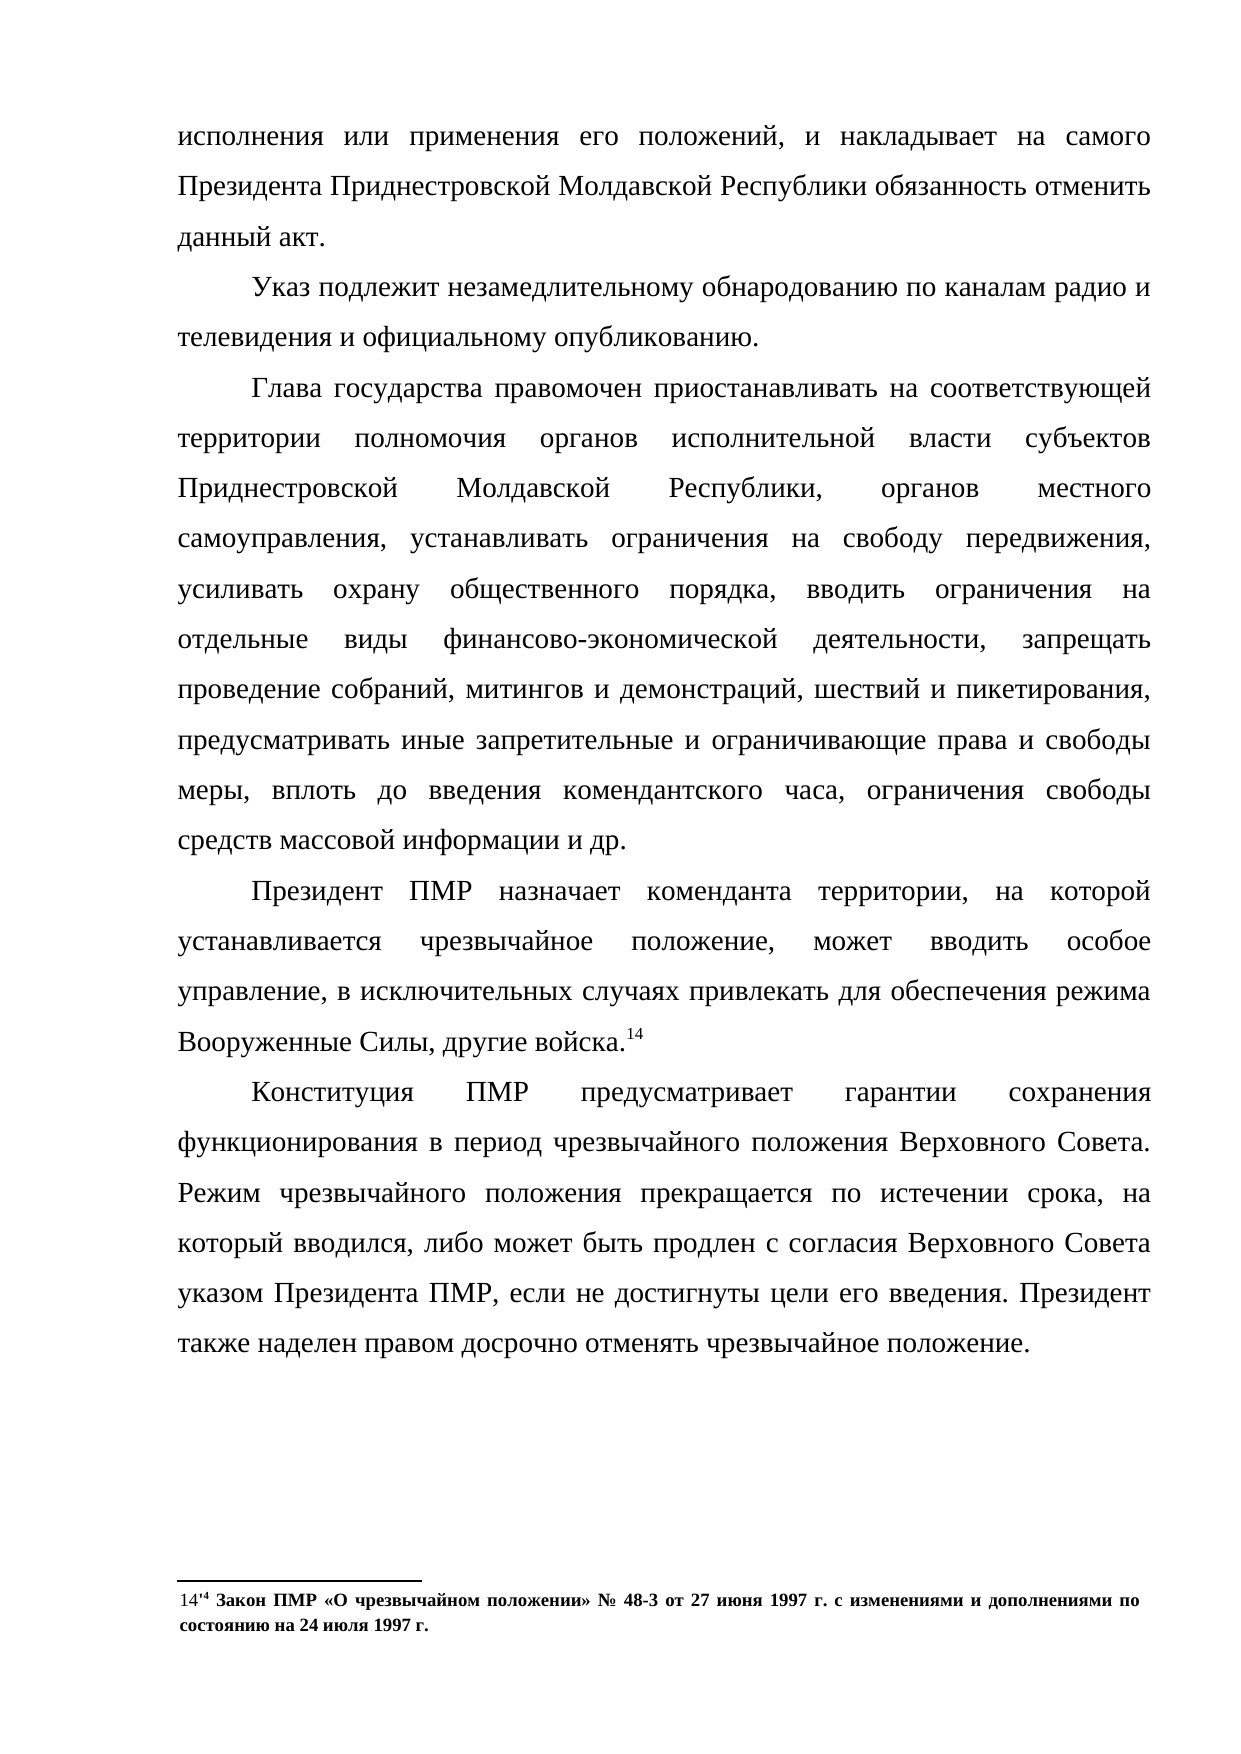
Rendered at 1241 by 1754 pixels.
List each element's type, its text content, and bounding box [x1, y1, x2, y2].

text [177, 118, 1152, 252]
text Президент ПМР назначает коменданта территории, на которой устанавливается чрезвычайное положение, может вводить особое управление, в исключительных случаях привлекать для обеспечения режима Вооруженные Силы, другие войска. [177, 873, 1152, 1057]
text Конституция ПМР предусматривает гарантии сохранения функционирования в период чрезвычайного положения Верховного Совета. Режим чрезвычайного положения прекращается по истечении срока, на который вводился, либо может быть продлен с согласия Верховного Совета указом Президента ПМР, если не достигнуты цели его введения. Президент также наделен правом досрочно отменять чрезвычайное положение. [177, 1074, 1152, 1359]
text Указ подлежит незамедлительному обнародованию по каналам радио и телевидения и официальному опубликованию. [177, 269, 1152, 353]
text Глава государства правомочен приостанавливать на соответствующей территории полномочия органов исполнительной власти субъектов Приднестровской Молдавской Республики, органов местного самоуправления, устанавливать ограничения на свободу передвижения, усиливать охрану общественного порядка, вводить ограничения на отдельные виды финансово-экономической деятельности, запрещать проведение собраний, митингов и демонстраций, шествий и пикетирования, предусматривать иные запретительные и ограничивающие права и свободы меры, вплоть до введения комендантского часа, ограничения свободы средств массовой информации и др. [177, 370, 1152, 856]
